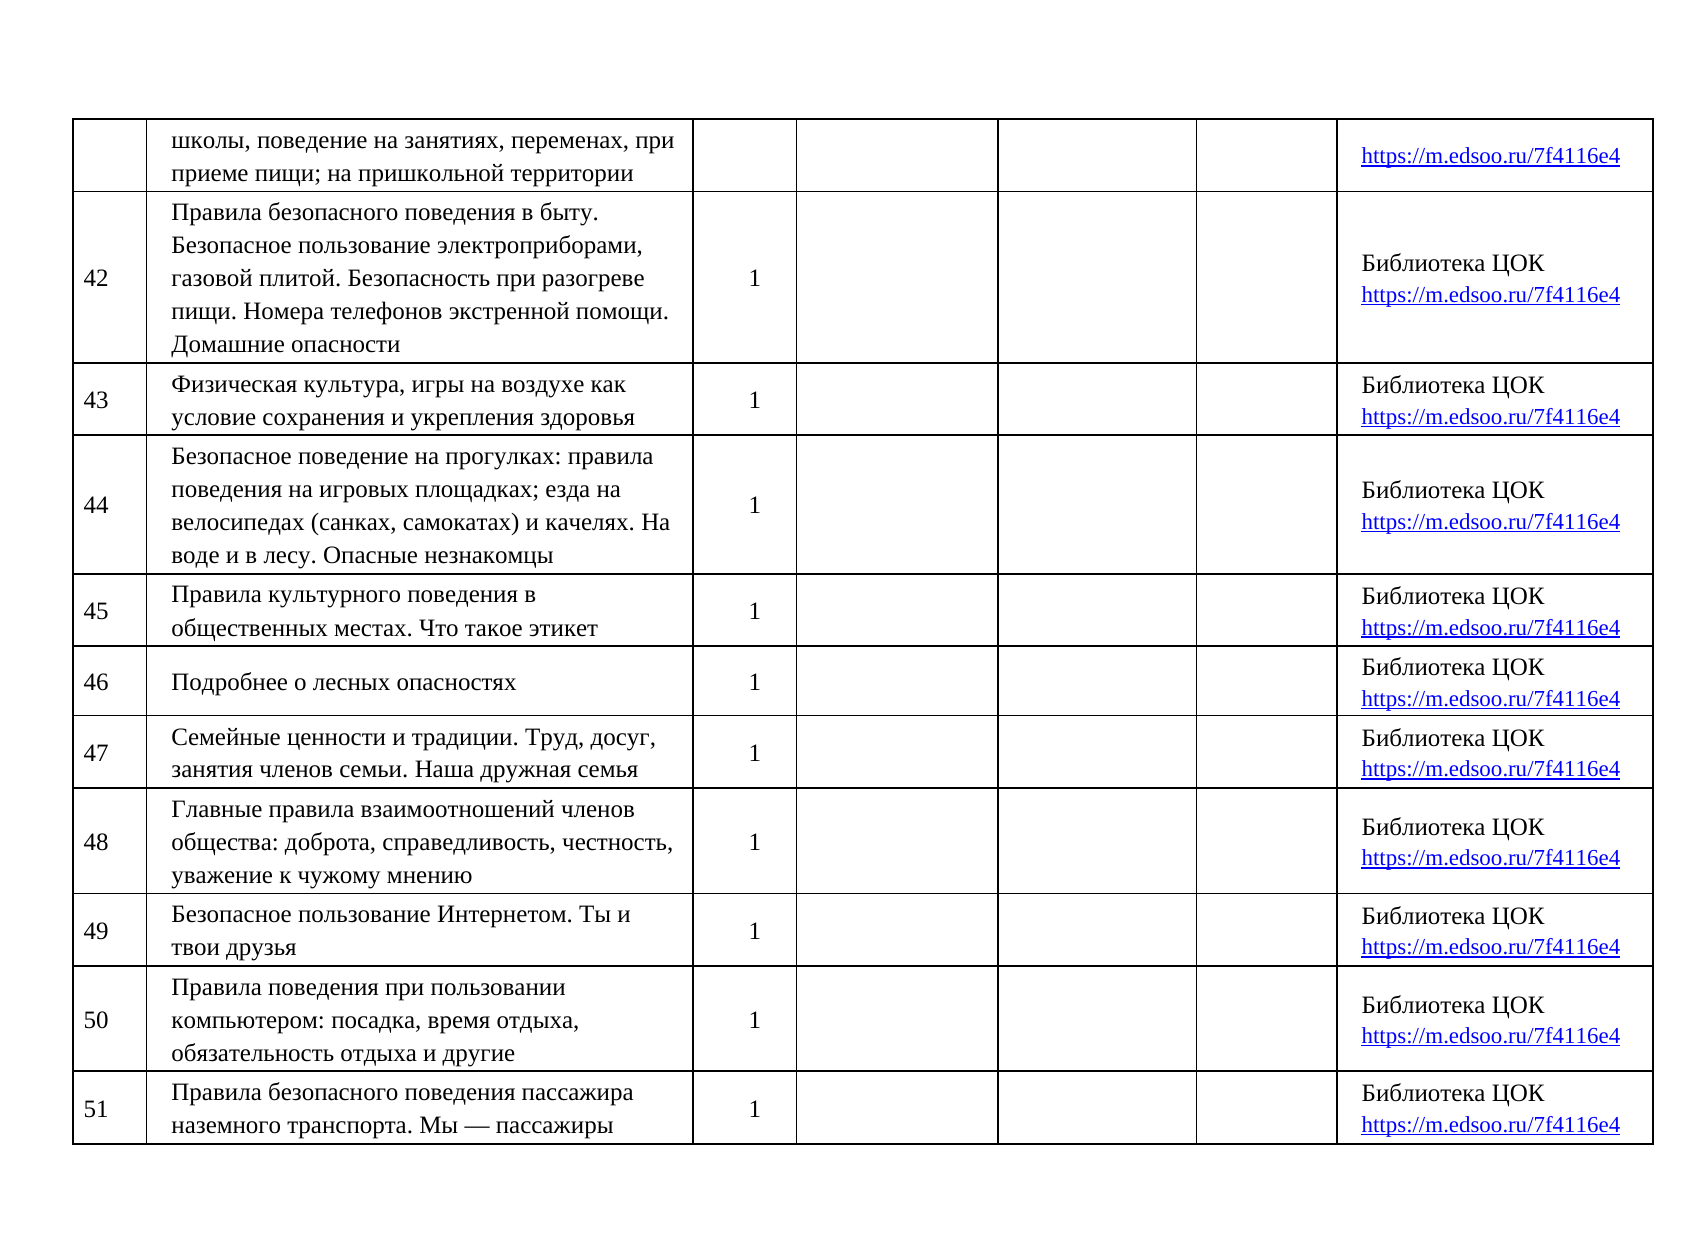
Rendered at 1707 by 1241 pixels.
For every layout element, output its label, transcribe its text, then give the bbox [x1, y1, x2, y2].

table_cell [1197, 575, 1336, 645]
table_cell 42 [74, 192, 146, 362]
table_cell [1197, 1072, 1336, 1143]
table_cell 1 [694, 894, 796, 965]
table_cell [1197, 894, 1336, 965]
table_cell [1197, 364, 1336, 434]
table_cell [797, 192, 997, 362]
table_cell [999, 789, 1196, 893]
table_cell 1 [694, 575, 796, 645]
table_cell Главные правила взаимоотношений членов общества: доброта, справедливость, честность, уважение к чужому мнению [147, 789, 692, 893]
table_cell Безопасное пользование Интернетом. Ты и твои друзья [147, 894, 692, 965]
table_cell 1 [694, 967, 796, 1070]
table_cell [999, 647, 1196, 715]
table_cell [999, 967, 1196, 1070]
table_cell [797, 967, 997, 1070]
table_cell [1197, 120, 1336, 191]
table_cell Правила культурного поведения в общественных местах. Что такое этикет [147, 575, 692, 645]
table_cell [797, 436, 997, 573]
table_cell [147, 120, 692, 191]
table_cell Библиотека ЦОК https://m.edsoo.ru/7f4116e4 [1338, 894, 1652, 965]
table_cell 49 [74, 894, 146, 965]
table_cell 46 [74, 647, 146, 715]
table_cell [999, 575, 1196, 645]
table_cell Подробнее о лесных опасностях [147, 647, 692, 715]
table_cell [797, 647, 997, 715]
table_cell [999, 716, 1196, 787]
table_cell Правила безопасного поведения в быту. Безопасное пользование электроприборами, газовой плитой. Безопасность при разогреве пищи. Номера телефонов экстренной помощи. Домашние опасности [147, 192, 692, 362]
table_cell [999, 436, 1196, 573]
table_cell 43 [74, 364, 146, 434]
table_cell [1338, 967, 1652, 1070]
table_cell 1 [694, 647, 796, 715]
table_cell [797, 1072, 997, 1143]
table_cell 1 [694, 1072, 796, 1143]
table_cell [999, 120, 1196, 191]
table_cell 51 [74, 1072, 146, 1143]
table_cell [797, 716, 997, 787]
table_cell 45 [74, 575, 146, 645]
table_cell [797, 894, 997, 965]
table_cell [1197, 647, 1336, 715]
table_cell 1 [694, 364, 796, 434]
table_cell Библиотека ЦОК https://m.edsoo.ru/7f4116e4 [1338, 575, 1652, 645]
table_cell 50 [74, 967, 146, 1070]
table_cell Физическая культура, игры на воздухе как условие сохранения и укрепления здоровья [147, 364, 692, 434]
table_cell Библиотека ЦОК https://m.edsoo.ru/7f4116e4 [1338, 192, 1652, 362]
table_cell 1 [694, 192, 796, 362]
table_cell [797, 120, 997, 191]
table_cell [797, 789, 997, 893]
table_cell 48 [74, 789, 146, 893]
table_cell 41 [74, 120, 146, 191]
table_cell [1338, 120, 1652, 191]
table_cell [1197, 789, 1336, 893]
table_cell [1197, 716, 1336, 787]
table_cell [1338, 1072, 1652, 1143]
table_cell Библиотека ЦОК https://m.edsoo.ru/7f4116e4 [1338, 364, 1652, 434]
table_cell [999, 1072, 1196, 1143]
table_cell Безопасное поведение на прогулках: правила поведения на игровых площадках; езда на велосипедах (санках, самокатах) и качелях. На воде и в лесу. Опасные незнакомцы [147, 436, 692, 573]
table_cell [1197, 967, 1336, 1070]
table_cell [999, 894, 1196, 965]
table_cell [797, 575, 997, 645]
table_cell Библиотека ЦОК https://m.edsoo.ru/7f4116e4 [1338, 436, 1652, 573]
table_cell [1197, 192, 1336, 362]
table_cell 1 [694, 789, 796, 893]
table_cell Библиотека ЦОК https://m.edsoo.ru/7f4116e4 [1338, 716, 1652, 787]
table_cell [999, 192, 1196, 362]
table_cell Библиотека ЦОК https://m.edsoo.ru/7f4116e4 [1338, 789, 1652, 893]
table_cell Библиотека ЦОК https://m.edsoo.ru/7f4116e4 [1338, 647, 1652, 715]
table_cell 1 [694, 436, 796, 573]
table_cell [797, 364, 997, 434]
table_cell 47 [74, 716, 146, 787]
table_cell 1 [694, 120, 796, 191]
table_cell 1 [694, 716, 796, 787]
table_cell 44 [74, 436, 146, 573]
table_cell [999, 364, 1196, 434]
table_cell Правила безопасного поведения пассажира наземного транспорта. Мы — пассажиры [147, 1072, 692, 1143]
table_cell Правила поведения при пользовании компьютером: посадка, время отдыха, обязательность отдыха и другие [147, 967, 692, 1070]
table_cell [1197, 436, 1336, 573]
table_cell Семейные ценности и традиции. Труд, досуг, занятия членов семьи. Наша дружная семья [147, 716, 692, 787]
